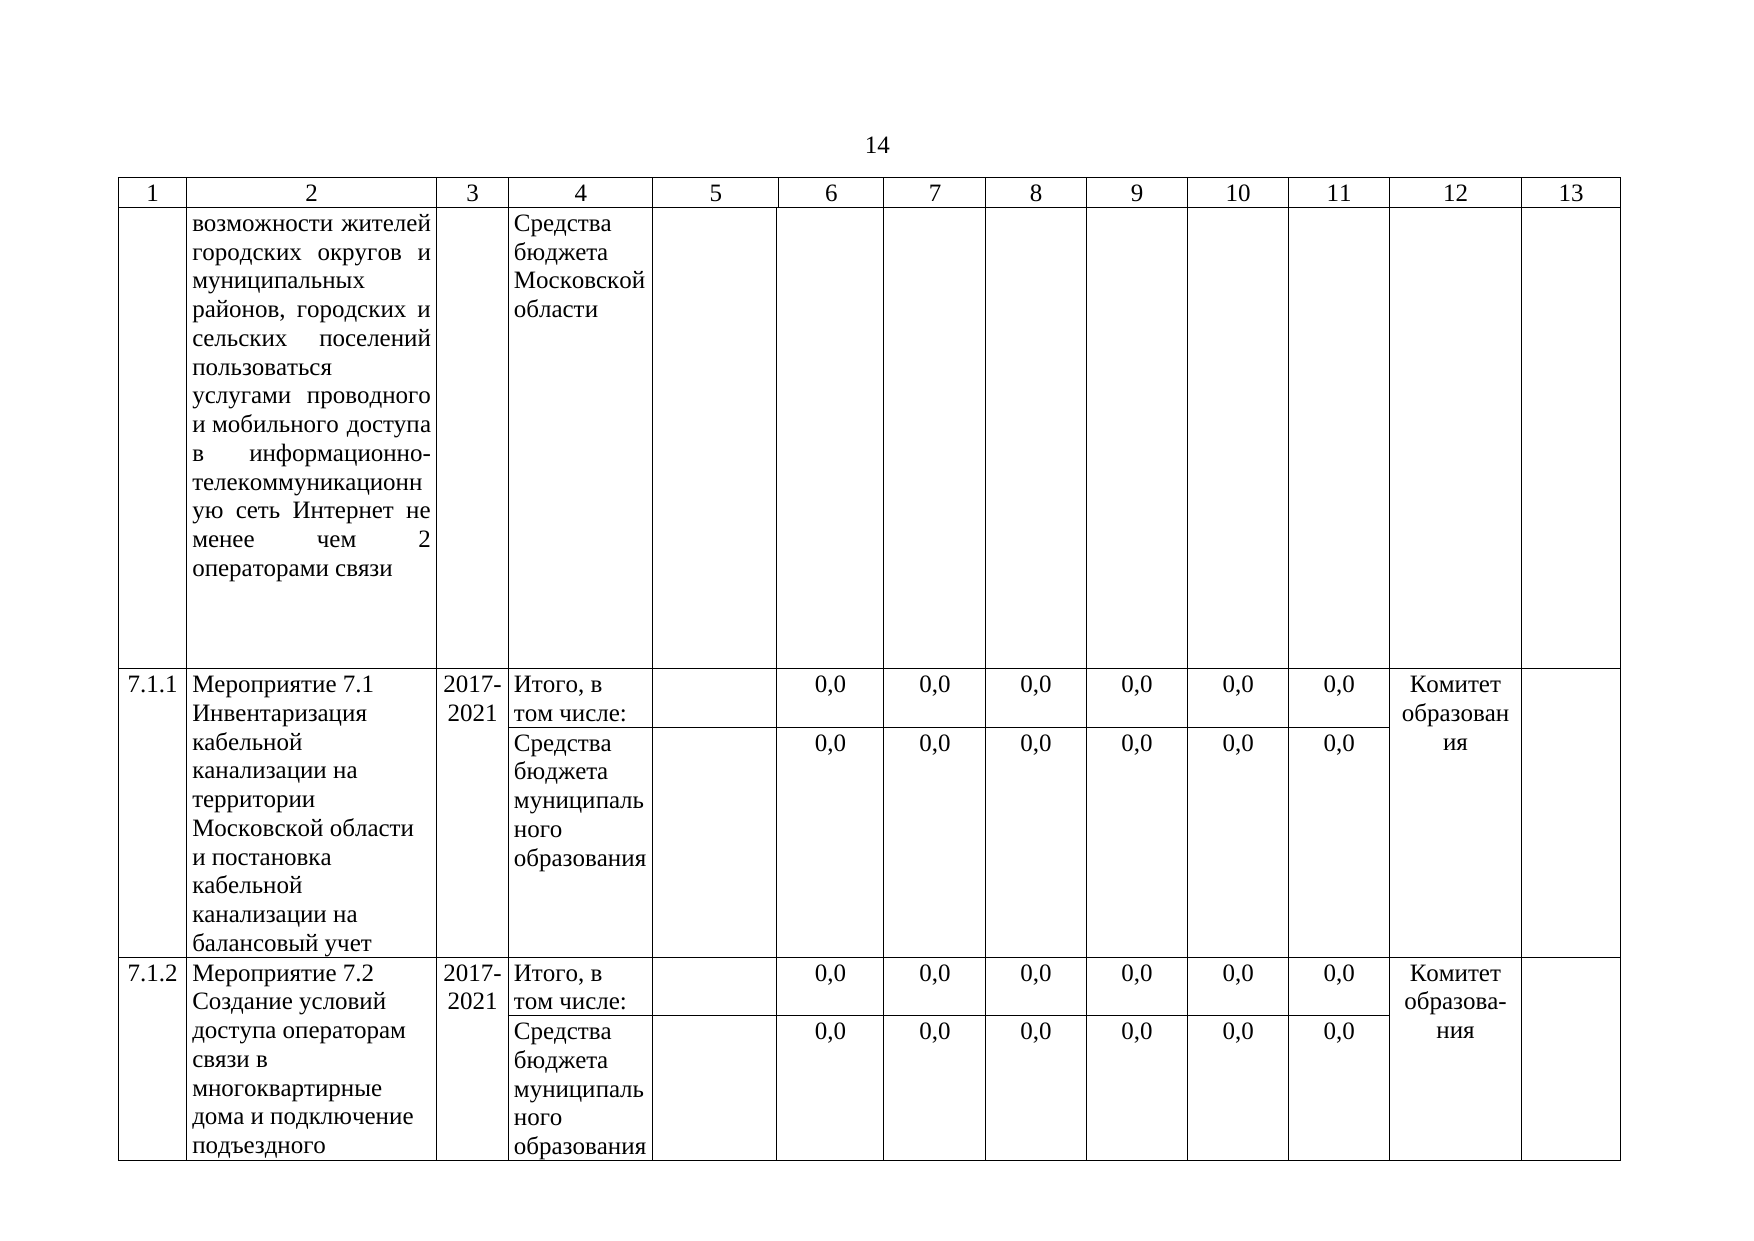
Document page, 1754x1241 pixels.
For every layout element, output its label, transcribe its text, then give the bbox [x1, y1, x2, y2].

table_cell 0,0 [986, 728, 1086, 957]
table_header 7 [884, 178, 985, 207]
table_cell 0,0 [777, 1016, 883, 1160]
table_cell 0,0 [1188, 728, 1288, 957]
table_cell 0,0 [884, 958, 985, 1015]
table_header 13 [1522, 178, 1620, 207]
table_cell Комитет образова-ния [1390, 958, 1521, 1160]
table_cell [509, 1016, 652, 1160]
table_cell [884, 208, 985, 668]
table_cell 0,0 [884, 728, 985, 957]
table_cell [1522, 958, 1620, 1160]
table_cell 0,0 [986, 958, 1086, 1015]
table_header 9 [1087, 178, 1187, 207]
table_cell Итого, в том числе: [509, 958, 652, 1015]
table_cell Средства бюджета Московской области [509, 208, 652, 668]
table_header 4 [509, 178, 652, 207]
table_cell 0,0 [1289, 958, 1389, 1015]
table_header 1 [119, 178, 186, 207]
table_header 5 [653, 178, 778, 207]
table_header 11 [1289, 178, 1389, 207]
table_cell Мероприятие 7.2 Создание условий доступа операторам связи в многоквартирные дома и подключение подъездного видеонаблюдения [187, 958, 436, 1160]
table_cell 0,0 [884, 1016, 985, 1160]
table_cell 0,0 [1087, 669, 1187, 727]
table_cell 0,0 [1188, 1016, 1288, 1160]
table_cell [653, 669, 776, 727]
table_cell [777, 208, 883, 668]
table_cell Итого, в том числе: [509, 669, 652, 727]
table_cell 0,0 [1289, 1016, 1389, 1160]
table_header 10 [1188, 178, 1288, 207]
table_cell 0,0 [1087, 728, 1187, 957]
table_cell Мероприятие 7.1 Инвентаризация кабельной канализации на территории Московской области и постановка кабельной канализации на балансовый учет [187, 669, 436, 957]
table_cell 0,0 [986, 1016, 1086, 1160]
table_cell 0,0 [1289, 728, 1389, 957]
table_header 3 [437, 178, 508, 207]
table_cell 0,0 [1188, 669, 1288, 727]
table_header 12 [1390, 178, 1521, 207]
table_cell 2017-2021 [437, 669, 508, 957]
table_cell [986, 208, 1086, 668]
table_cell [653, 958, 776, 1015]
table_cell [1087, 208, 1187, 668]
table_cell Средства бюджета муниципального образования [509, 728, 652, 957]
table_cell 0,0 [777, 958, 883, 1015]
table_header 6 [779, 178, 883, 207]
table_cell 0,0 [1289, 669, 1389, 727]
table_cell [653, 1016, 776, 1160]
table_cell 0,0 [1087, 1016, 1187, 1160]
table_cell Комитет образования [1390, 669, 1521, 957]
table_cell 0,0 [777, 669, 883, 727]
table_cell [653, 208, 776, 668]
table_cell 0,0 [1087, 958, 1187, 1015]
table_cell 2017-2021 [437, 958, 508, 1160]
table_cell [1522, 669, 1620, 957]
table_cell [1289, 208, 1389, 668]
table_cell 0,0 [986, 669, 1086, 727]
table_header 8 [986, 178, 1086, 207]
table_header 2 [187, 178, 436, 207]
table_cell 0,0 [1188, 958, 1288, 1015]
table_cell [653, 728, 776, 957]
table_cell 0,0 [884, 669, 985, 727]
table_cell 0,0 [777, 728, 883, 957]
table_cell 7.1.1 [119, 669, 186, 957]
table_cell 7.1.2 [119, 958, 186, 1160]
table_cell [1188, 208, 1288, 668]
